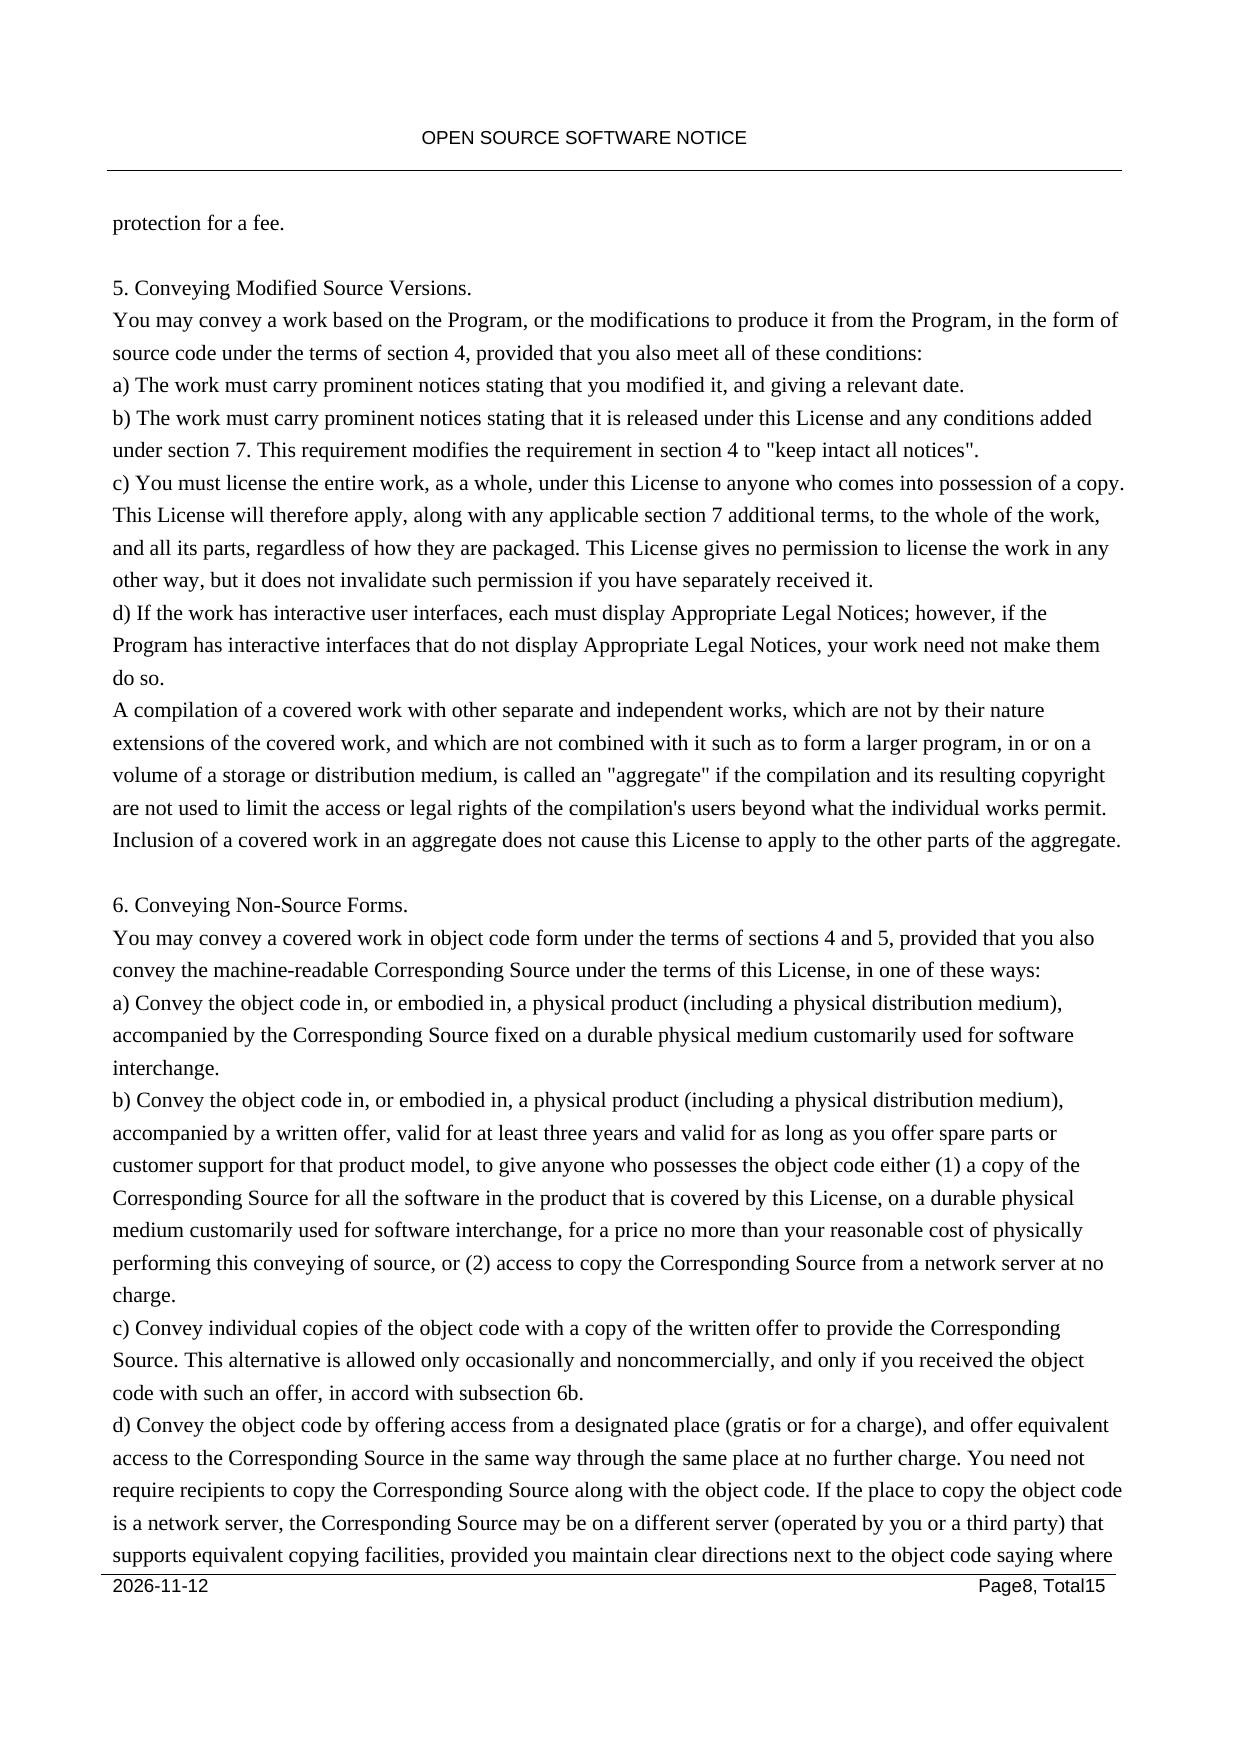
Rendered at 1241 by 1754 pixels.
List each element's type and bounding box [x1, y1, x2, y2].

text [112, 206, 1128, 1571]
